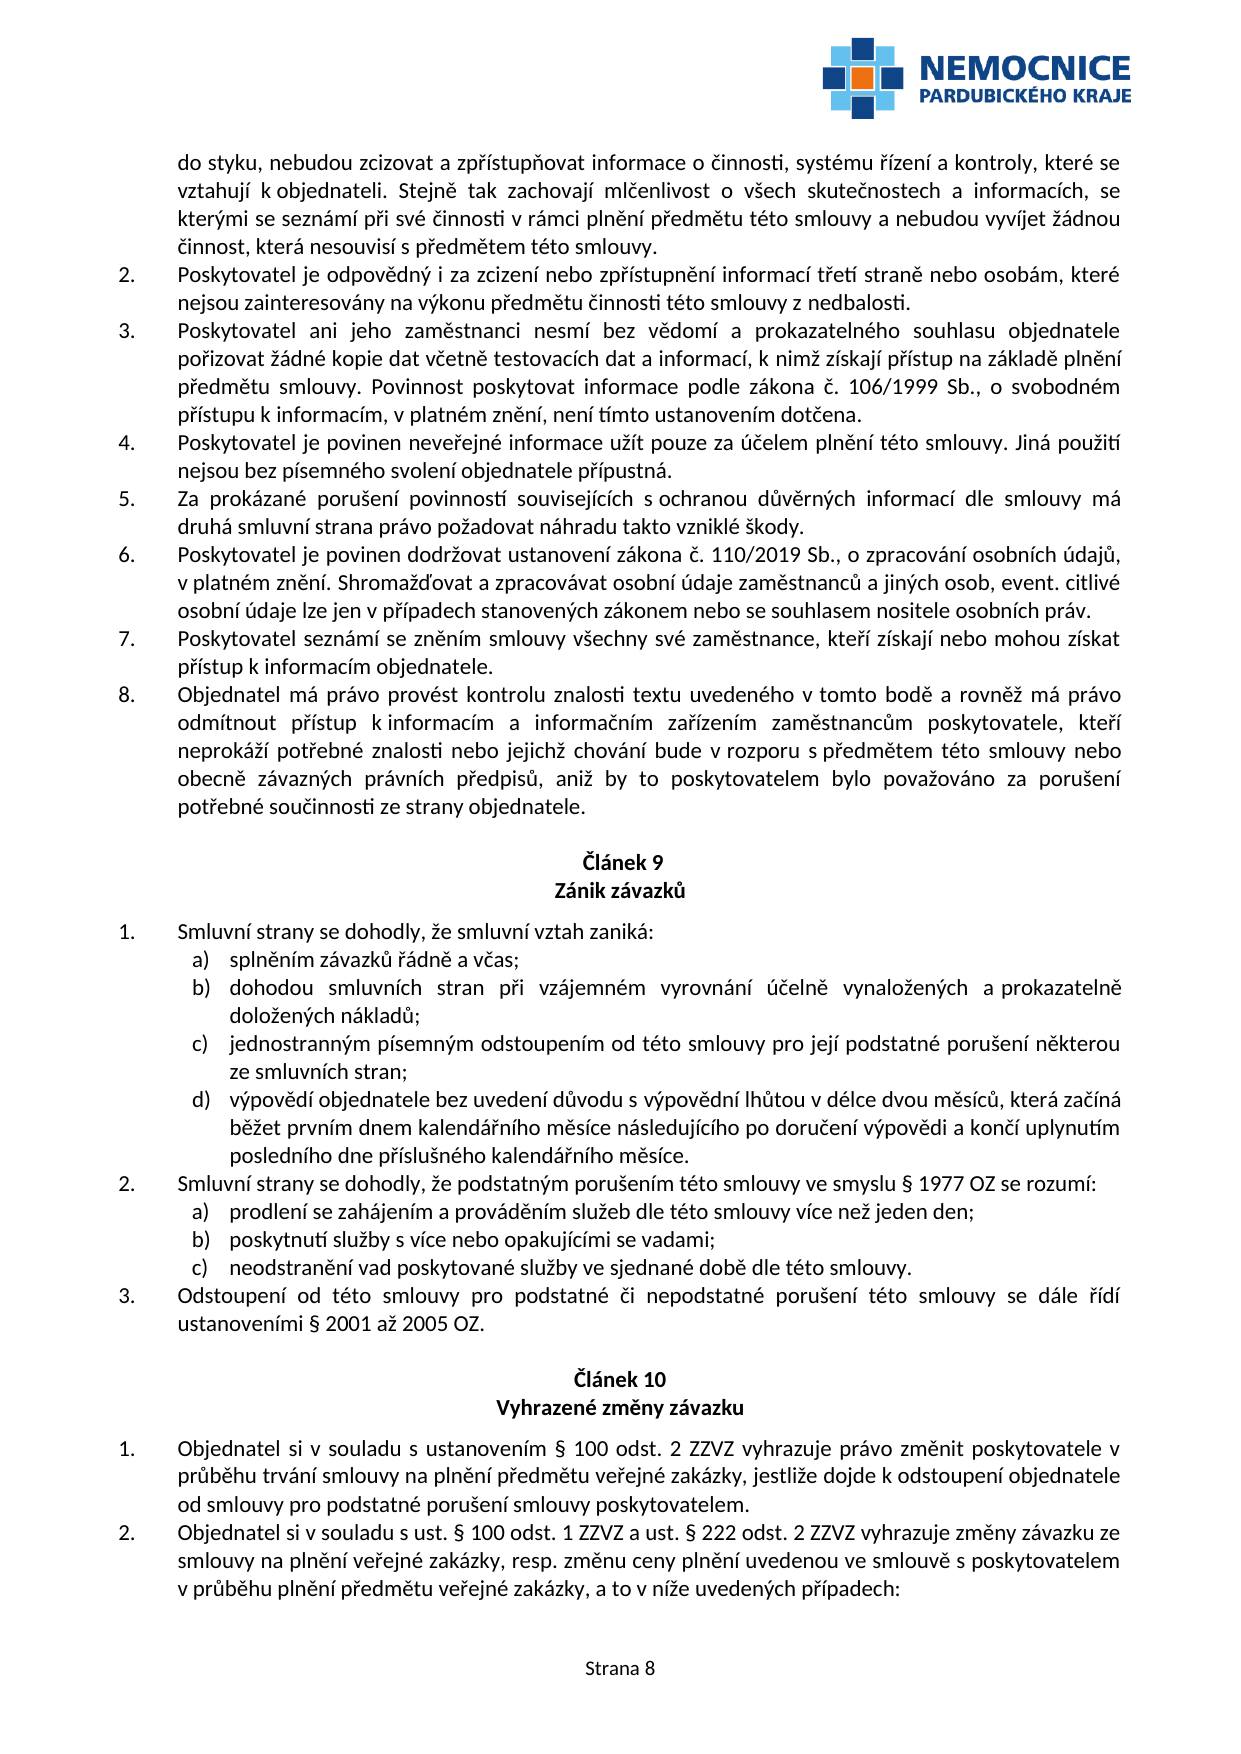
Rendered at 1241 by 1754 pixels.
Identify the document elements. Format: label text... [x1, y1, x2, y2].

list Smluvní strany se dohodly, že podstatným porušením této smlouvy ve smyslu § se rozumí: [118, 1169, 1122, 1197]
text Článek 10 [118, 1365, 1122, 1393]
list dohodou smluvních stran při vzájemném vyrovnání účelně vynaložených a prokazatelně doložených nákladů; [192, 973, 1122, 1029]
list splněním závazků řádně a včas; [192, 945, 1122, 973]
list prodlení se zahájením a prováděním služeb dle této smlouvy více než jeden den; [192, 1197, 1122, 1225]
text Zánik závazků [118, 876, 1122, 904]
list Poskytovatel je povinen dodržovat ustanovení zákona č. 110/2019 Sb., o zpracování osobních údajů, v platném znění. Shromažďovat a zpracovávat osobní údaje zaměstnanců a jiných osob, event. citlivé osobní údaje lze jen v případech stanovených zákonem nebo se souhlasem nositele osobních práv. [118, 540, 1122, 624]
list Objednatel má právo provést kontrolu znalosti textu uvedeného v tomto bodě a rovněž má právo odmítnout přístup k informacím a informačním zařízením zaměstnancům poskytovatele, kteří neprokáží potřebné znalosti nebo jejichž chování bude v rozporu s předmětem této smlouvy nebo obecně závazných právních předpisů, aniž by to poskytovatelem bylo považováno za porušení potřebné součinnosti ze strany objednatele. [118, 680, 1122, 820]
list Objednatel si v souladu s ustanovením § 100 odst. 2 ZZVZ vyhrazuje právo změnit poskytovatele v průběhu trvání smlouvy na plnění předmětu veřejné zakázky, jestliže dojde k odstoupení objednatele od smlouvy pro podstatné porušení smlouvy poskytovatelem. [118, 1434, 1122, 1518]
list Odstoupení od této smlouvy pro podstatné či nepodstatné porušení této smlouvy se dále řídí ustanoveními § 2001 až . [118, 1281, 1122, 1337]
text Vyhrazené změny závazku [118, 1393, 1122, 1421]
picture [821, 36, 1131, 120]
list Poskytovatel je odpovědný i za zcizení nebo zpřístupnění informací třetí straně nebo osobám, které nejsou zainteresovány na výkonu předmětu činnosti této smlouvy z nedbalosti. [118, 260, 1122, 316]
list jednostranným písemným odstoupením od této smlouvy pro její podstatné porušení některou ze smluvních stran; [192, 1029, 1122, 1085]
list Objednatel si v souladu s ust. § 100 odst. 1 ZZVZ a ust. § 222 odst. 2 ZZVZ vyhrazuje změny závazku ze smlouvy na plnění veřejné zakázky, resp. změnu ceny plnění uvedenou ve smlouvě s poskytovatelem v průběhu plnění předmětu veřejné zakázky, a to v níže uvedených případech: [118, 1518, 1122, 1602]
list Poskytovatel ani jeho zaměstnanci nesmí bez vědomí a prokazatelného souhlasu objednatele pořizovat žádné kopie dat včetně testovacích dat a informací, k nimž získají přístup na základě plnění předmětu smlouvy. Povinnost poskytovat informace podle zákona č. 106/1999 Sb., o svobodném přístupu k informacím, v platném znění, není tímto ustanovením dotčena. [118, 316, 1122, 428]
list Poskytovatel seznámí se zněním smlouvy všechny své zaměstnance, kteří získají nebo mohou získat přístup k informacím objednatele. [118, 624, 1122, 680]
list Za prokázané porušení povinností souvisejících s ochranou důvěrných informací dle smlouvy má druhá smluvní strana právo požadovat náhradu takto vzniklé škody. [118, 484, 1122, 540]
list výpovědí objednatele bez uvedení důvodu s výpovědní lhůtou v délce dvou měsíců, která začíná běžet prvním dnem kalendářního měsíce následujícího po doručení výpovědi a končí uplynutím posledního dne příslušného kalendářního měsíce. [192, 1085, 1122, 1169]
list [118, 148, 1122, 260]
list neodstranění vad poskytované služby ve sjednané době dle této smlouvy. [192, 1253, 1122, 1281]
list Smluvní strany se dohodly, že smluvní vztah zaniká: [118, 917, 1122, 945]
list poskytnutí služby s více nebo opakujícími se vadami; [192, 1225, 1122, 1253]
list Poskytovatel je povinen neveřejné informace užít pouze za účelem plnění této smlouvy. Jiná použití nejsou bez písemného svolení objednatele přípustná. [118, 428, 1122, 484]
